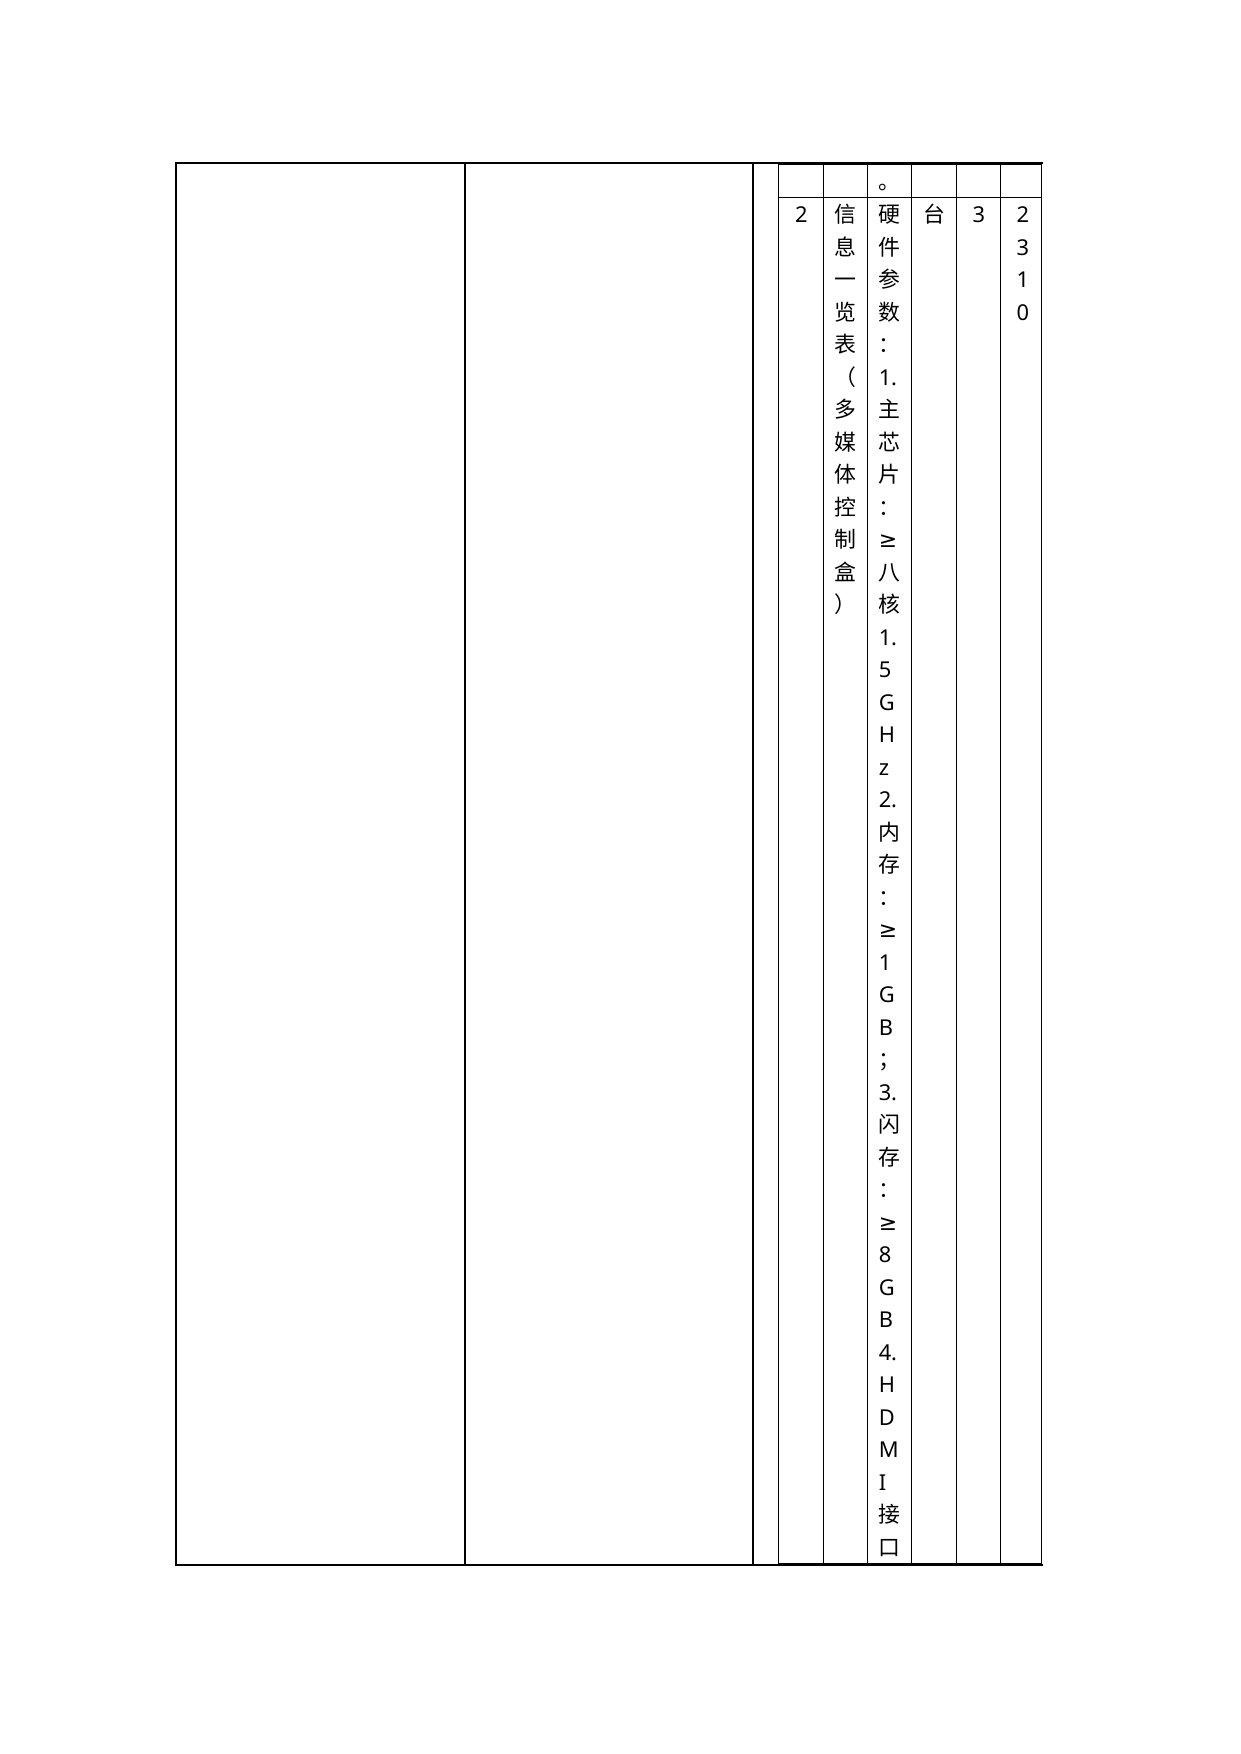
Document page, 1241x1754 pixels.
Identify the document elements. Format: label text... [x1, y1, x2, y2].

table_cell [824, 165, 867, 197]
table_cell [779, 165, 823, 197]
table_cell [957, 198, 1000, 1563]
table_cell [779, 198, 823, 1563]
table_cell ▲ [466, 164, 752, 1564]
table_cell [1001, 198, 1041, 1563]
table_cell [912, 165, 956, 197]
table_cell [868, 198, 911, 1563]
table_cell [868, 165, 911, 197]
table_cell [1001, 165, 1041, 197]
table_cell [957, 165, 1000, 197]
table_cell 1 [177, 164, 464, 1564]
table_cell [754, 164, 778, 1564]
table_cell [824, 198, 867, 1563]
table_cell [912, 198, 956, 1563]
